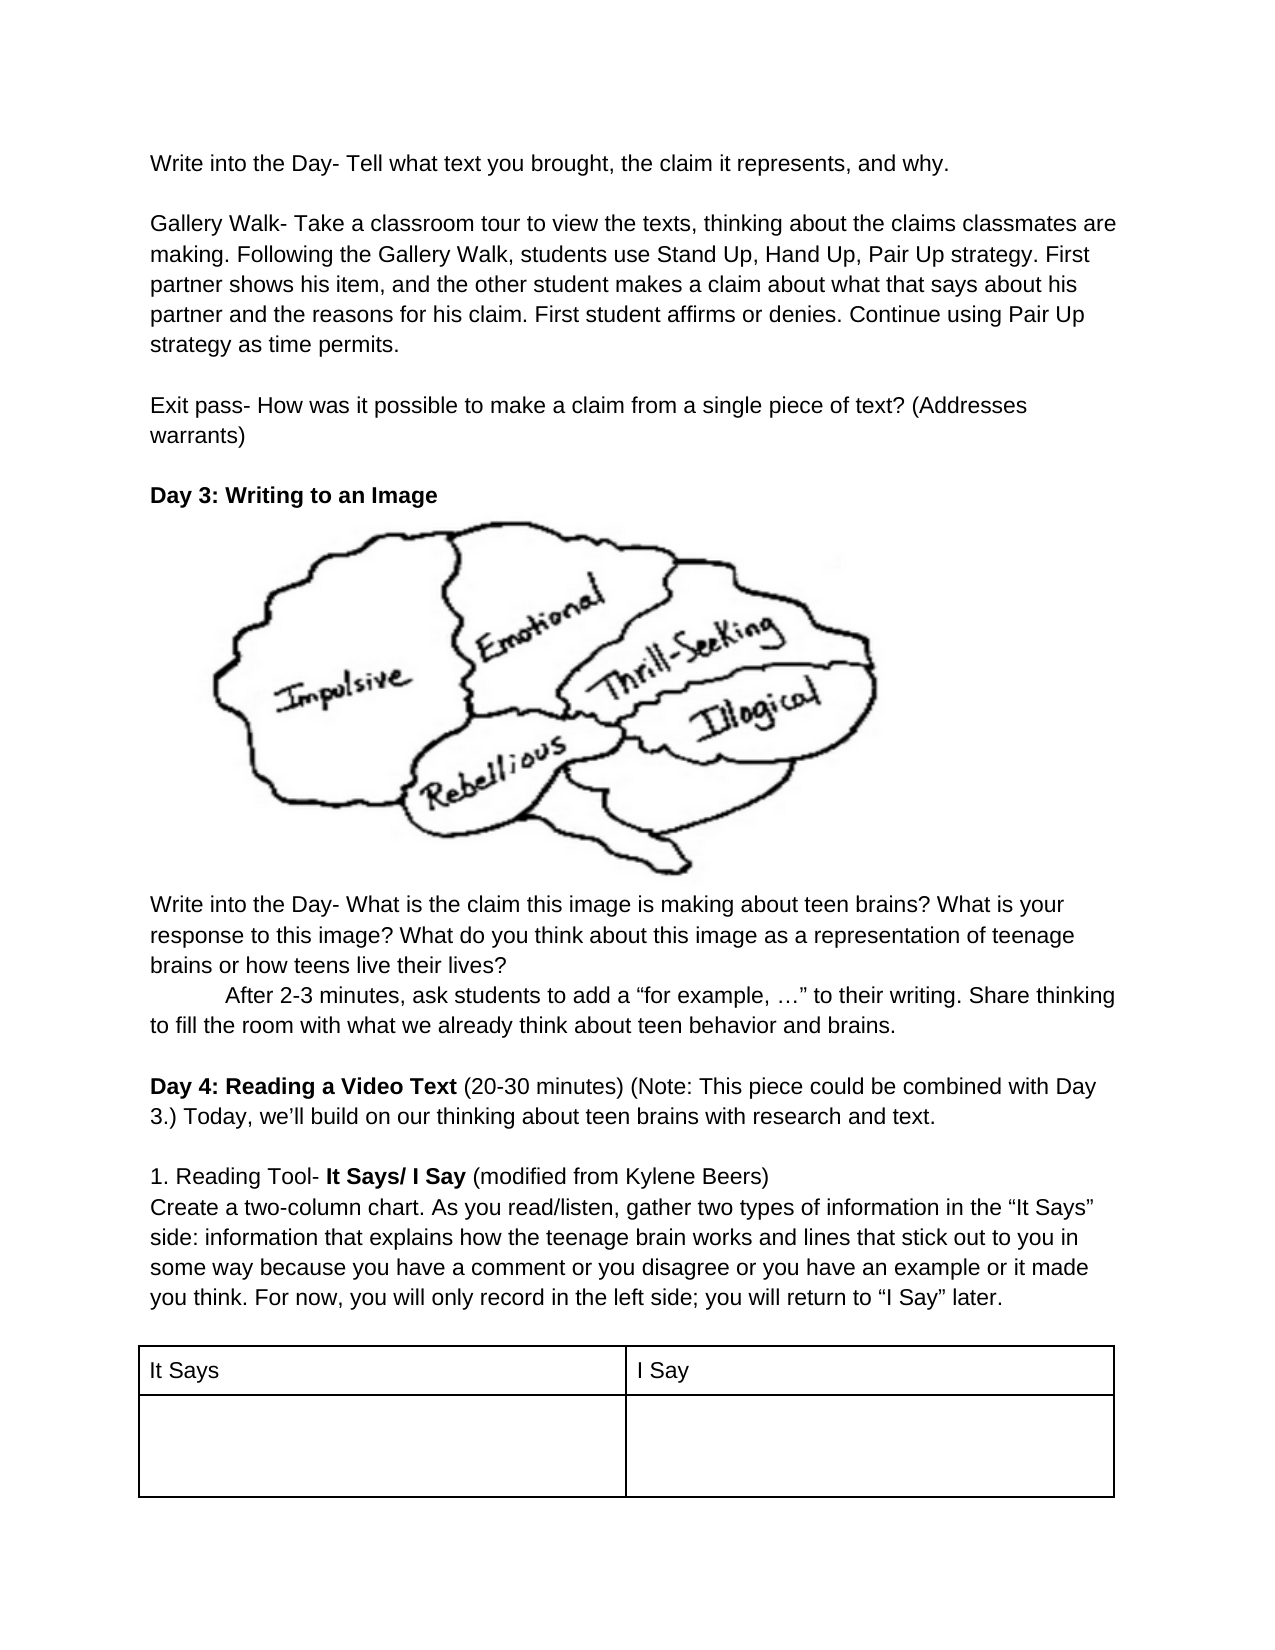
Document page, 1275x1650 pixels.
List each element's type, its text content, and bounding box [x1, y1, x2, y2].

picture [150, 512, 936, 888]
text Create a two-column chart. As you read/listen, gather two types of information in the “It Says” side: information that explains how the teenage brain works and lines that stick out to you in some way because you have a comment or you disagree or you have an example or it made you think. For now, you will only record in the left side; you will return to “I Say” later. [150, 1193, 1125, 1310]
text Exit pass- How was it possible to make a claim from a single piece of text? (Addresses warrants) [150, 392, 1125, 448]
text 1. Reading Tool- It Says/ I Say (modified from Kylene Beers) [150, 1163, 1125, 1189]
text Gallery Walk- Take a classroom tour to view the texts, thinking about the claims classmates are making. Following the Gallery Walk, students use Stand Up, Hand Up, Pair Up strategy. First partner shows his item, and the other student makes a claim about what that says about his partner and the reasons for his claim. First student affirms or denies. Continue using Pair Up strategy as time permits. [150, 210, 1125, 358]
table_header I Say [627, 1347, 1113, 1394]
text Day 3: Writing to an Image [150, 482, 1125, 509]
text After 2-3 minutes, ask students to add a “for example, …” to their writing. Share thinking to fill the room with what we already think about teen behavior and brains. [150, 982, 1125, 1038]
table_cell [140, 1396, 625, 1496]
text Write into the Day- Tell what text you brought, the claim it represents, and why. [150, 150, 1125, 176]
table_cell [627, 1396, 1113, 1496]
text Day 4: Reading a Video Text (20-30 minutes) (Note: This piece could be combined with Day 3.) Today, we’ll build on our thinking about teen brains with research and text. [150, 1073, 1125, 1129]
text Write into the Day- What is the claim this image is making about teen brains? What is your response to this image? What do you think about this image as a representation of teenage brains or how teens live their lives? [150, 891, 1125, 978]
table_header It Says [140, 1347, 625, 1394]
